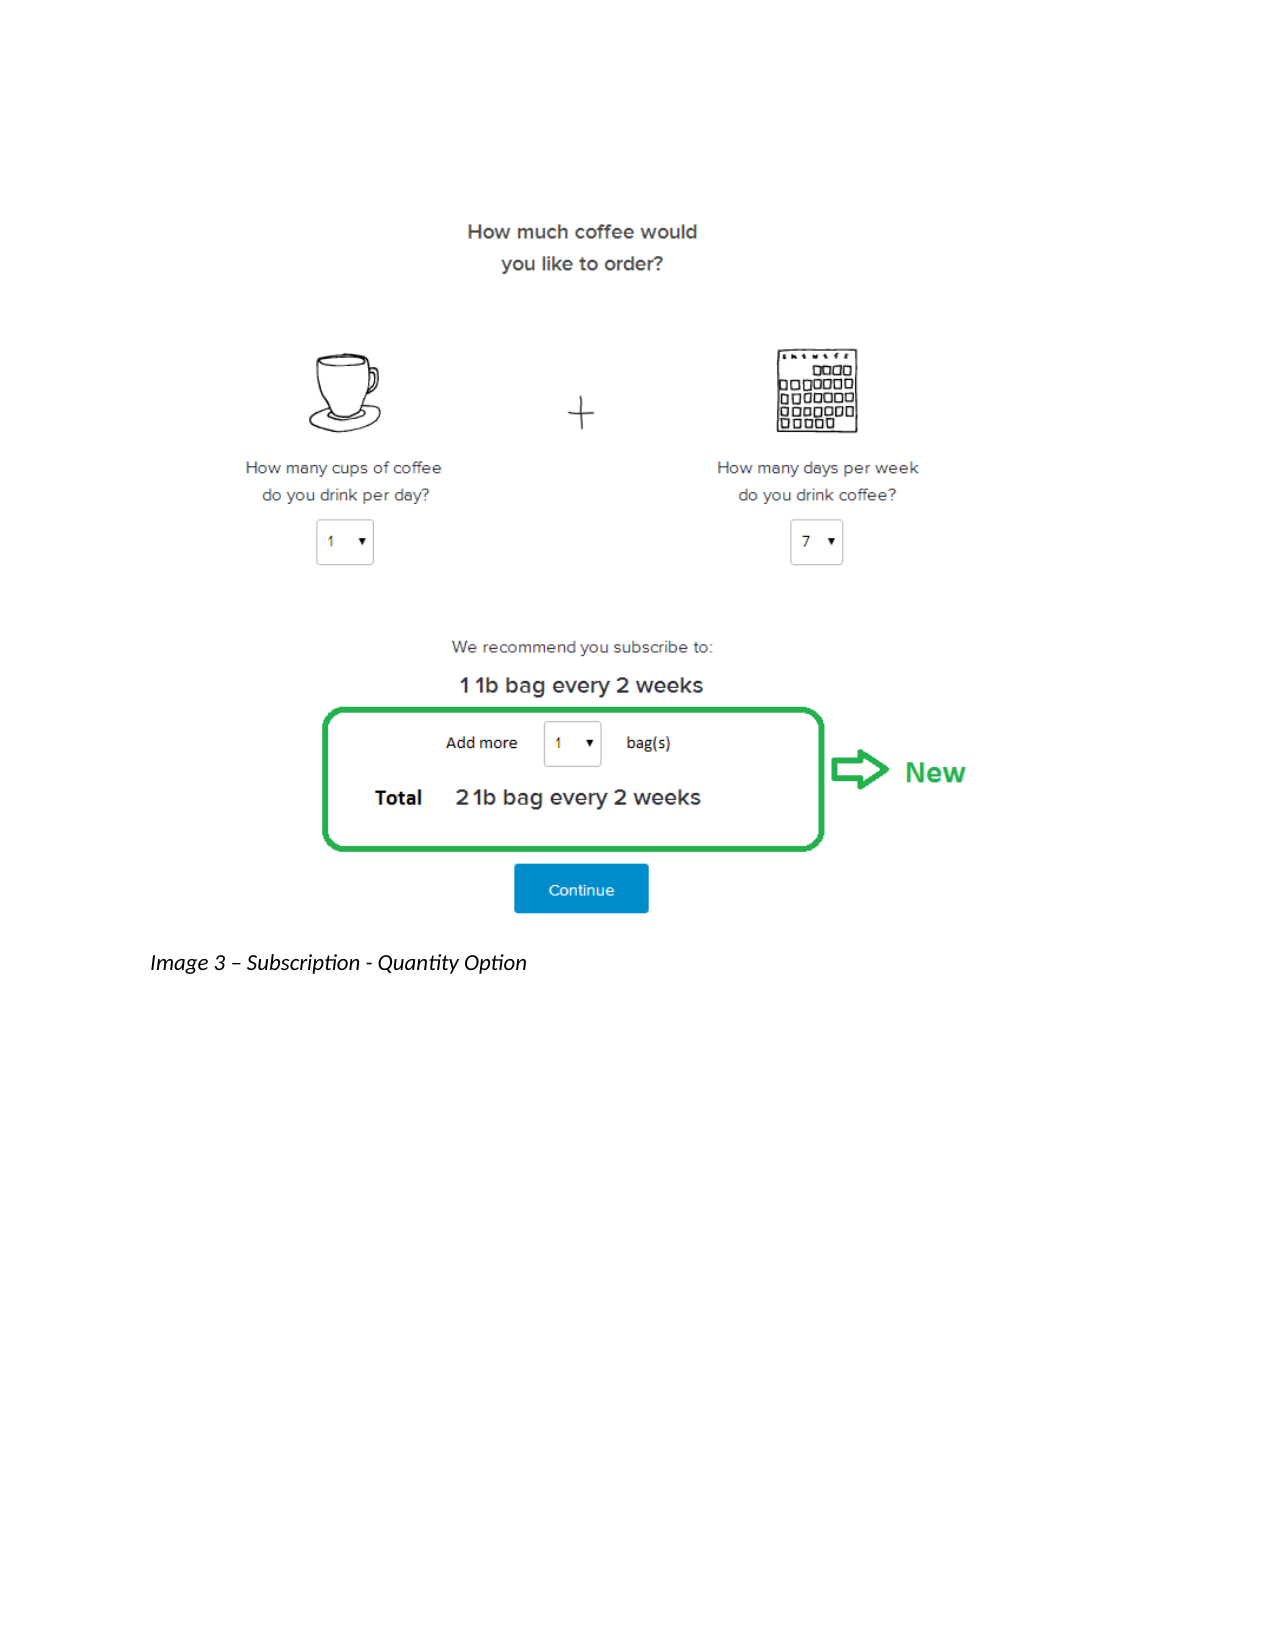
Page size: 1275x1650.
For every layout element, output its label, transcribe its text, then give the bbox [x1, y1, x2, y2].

list Image 3 – Subscription - Quantity Option [150, 948, 1125, 976]
picture [91, 150, 1065, 944]
